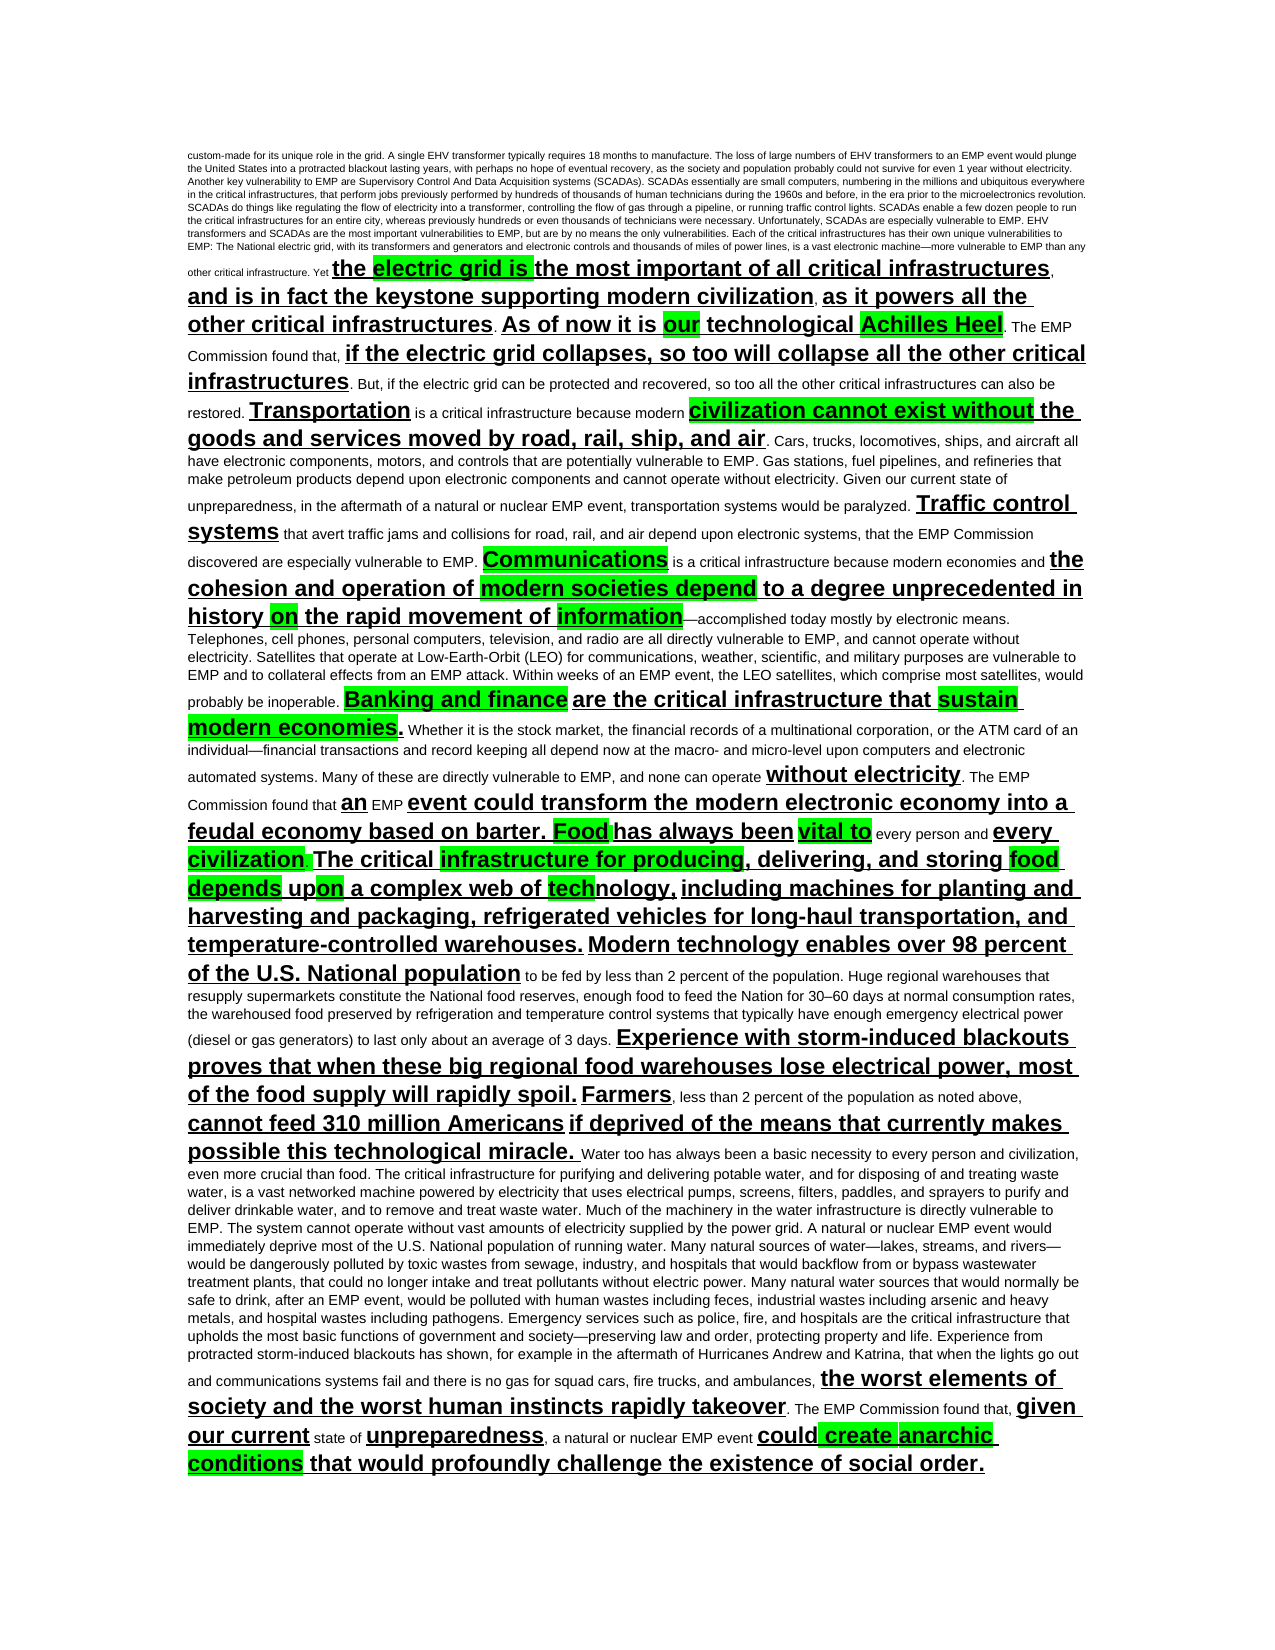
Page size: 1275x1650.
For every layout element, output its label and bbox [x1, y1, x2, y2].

text [187, 150, 1087, 1476]
